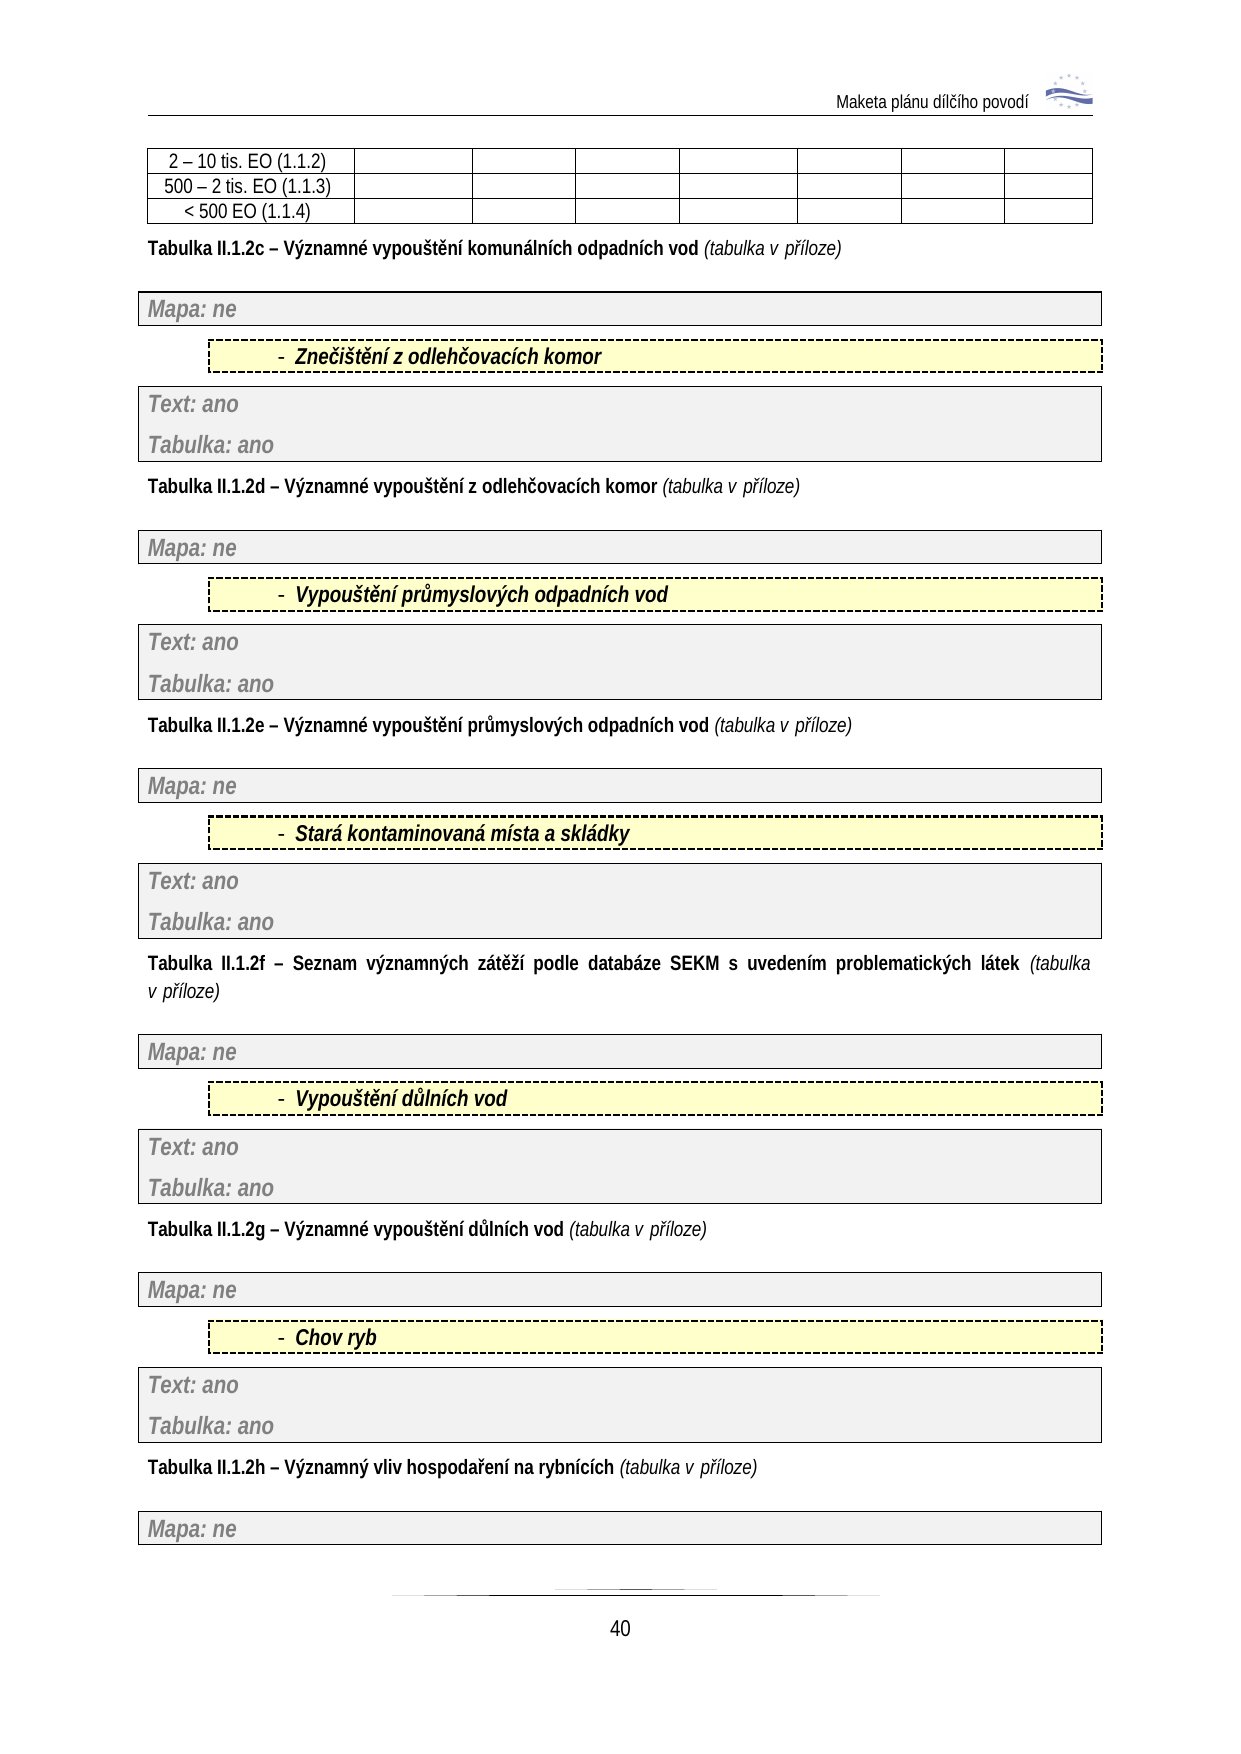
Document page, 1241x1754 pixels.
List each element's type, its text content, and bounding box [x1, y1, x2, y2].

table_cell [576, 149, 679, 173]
text Text: ano [139, 625, 1101, 656]
text Stará kontaminovaná místa a skládky [208, 815, 1103, 850]
text Text: ano [139, 1368, 1101, 1398]
text Tabulka II.1.2c – Významné vypouštění komunálních odpadních vod (tabulka v příloze) [148, 236, 1093, 260]
text Tabulka II.1.2f – Seznam významných zátěží podle databáze SEKM s uvedením problematických látek (tabulka v příloze) [148, 951, 1093, 1003]
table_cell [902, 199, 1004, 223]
text Tabulka: ano [139, 1408, 1101, 1442]
text Text: ano [139, 1130, 1101, 1160]
text Tabulka II.1.2d – Významné vypouštění z odlehčovacích komor (tabulka v příloze) [148, 474, 1093, 498]
text Mapa: ne [139, 1273, 1101, 1306]
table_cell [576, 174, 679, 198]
text Mapa: ne [139, 769, 1101, 802]
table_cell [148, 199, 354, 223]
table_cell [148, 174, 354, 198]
text Text: ano [139, 864, 1101, 894]
text Chov ryb [208, 1319, 1103, 1354]
text Tabulka: ano [139, 904, 1101, 938]
text Tabulka II.1.2e – Významné vypouštění průmyslových odpadních vod (tabulka v příloze) [148, 713, 1093, 737]
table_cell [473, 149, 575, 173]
text Tabulka: ano [139, 427, 1101, 461]
text Mapa: ne [139, 531, 1101, 563]
text Vypouštění důlních vod [208, 1081, 1103, 1116]
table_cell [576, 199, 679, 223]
text Tabulka II.1.2h – Významný vliv hospodaření na rybnících (tabulka v příloze) [148, 1455, 1093, 1479]
text Text: ano [139, 387, 1101, 418]
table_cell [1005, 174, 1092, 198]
picture [1045, 73, 1093, 109]
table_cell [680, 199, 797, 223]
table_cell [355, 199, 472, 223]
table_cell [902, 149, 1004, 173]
text Tabulka: ano [139, 665, 1101, 699]
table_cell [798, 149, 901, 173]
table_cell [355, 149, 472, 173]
text Tabulka II.1.2g – Významné vypouštění důlních vod (tabulka v příloze) [148, 1217, 1093, 1241]
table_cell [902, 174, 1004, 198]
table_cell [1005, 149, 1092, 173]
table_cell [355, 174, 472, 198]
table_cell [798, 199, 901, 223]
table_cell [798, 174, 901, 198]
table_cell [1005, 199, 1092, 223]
text Znečištění z odlehčovacích komor [208, 339, 1103, 373]
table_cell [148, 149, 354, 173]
text Mapa: ne [139, 1512, 1101, 1544]
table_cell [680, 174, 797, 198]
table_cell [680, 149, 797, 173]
text Mapa: ne [139, 293, 1101, 325]
text Tabulka: ano [139, 1169, 1101, 1203]
text Mapa: ne [139, 1035, 1101, 1068]
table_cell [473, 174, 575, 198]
text Vypouštění průmyslových odpadních vod [208, 577, 1103, 612]
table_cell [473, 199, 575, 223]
